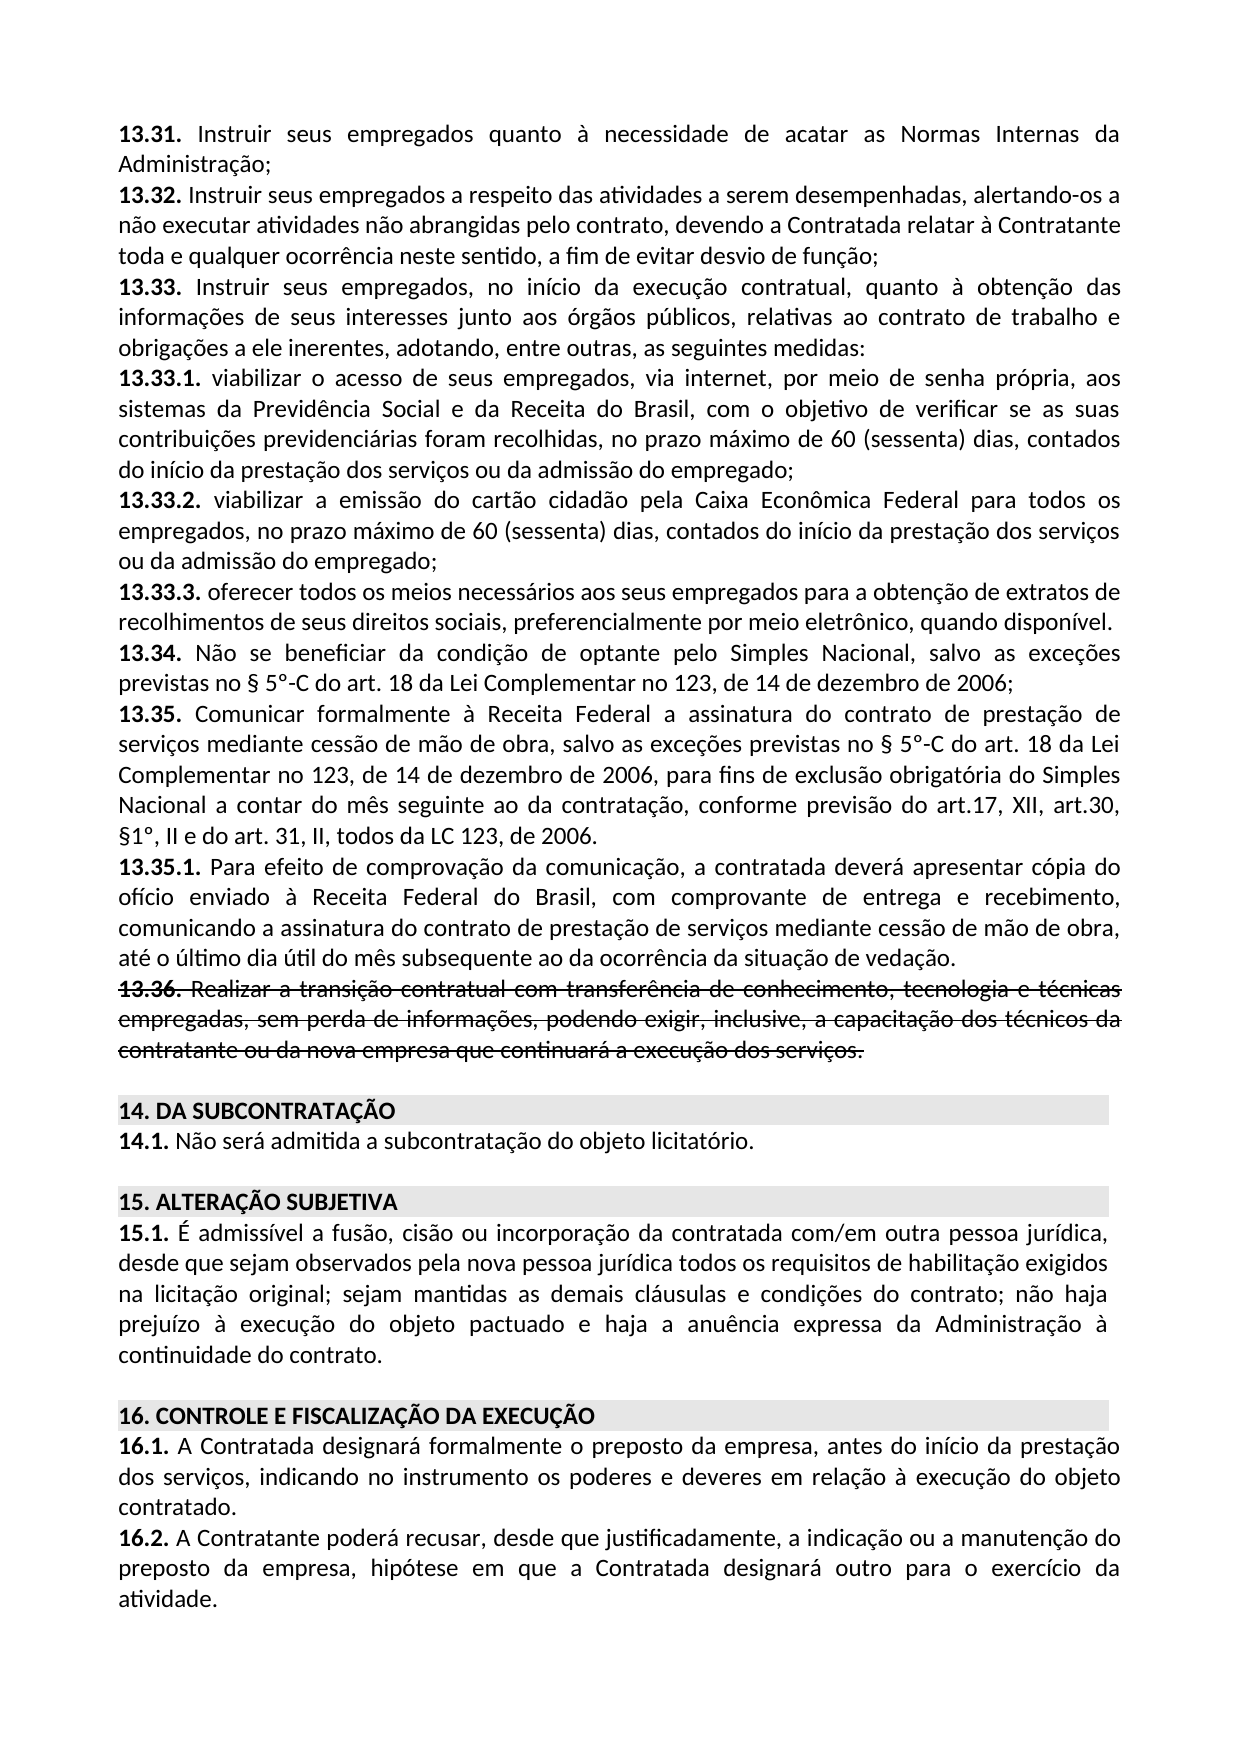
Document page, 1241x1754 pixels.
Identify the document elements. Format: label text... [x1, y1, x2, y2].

list 16.1. A Contratada designará formalmente o preposto da empresa, antes do início da prestação dos serviços, indicando no instrumento os poderes e deveres em relação à execução do objeto contratado. [118, 1431, 1122, 1522]
text 13.33.1. viabilizar o acesso de seus empregados, via internet, por meio de senha própria, aos sistemas da Previdência Social e da Receita do Brasil, com o objetivo de verificar se as suas contribuições previdenciárias foram recolhidas, no prazo máximo de 60 (sessenta) dias, contados do início da prestação dos serviços ou da admissão do empregado; [118, 362, 1122, 484]
text 14.1. Não será admitida a subcontratação do objeto licitatório. [118, 1125, 1109, 1156]
text 15.1. É admissível a fusão, cisão ou incorporação da contratada com/em outra pessoa jurídica, desde que sejam observados pela nova pessoa jurídica todos os requisitos de habilitação exigidos na licitação original; sejam mantidas as demais cláusulas e condições do contrato; não haja prejuízo à execução do objeto pactuado e haja a anuência expressa da Administração à continuidade do contrato. [118, 1217, 1109, 1369]
text 13.34. Não se beneficiar da condição de optante pelo Simples Nacional, salvo as exceções previstas no § 5º-C do art. 18 da Lei Complementar no 123, de 14 de dezembro de 2006; [118, 637, 1122, 698]
text 13.36. Realizar a transição contratual com transferência de conhecimento, tecnologia e técnicas empregadas, sem perda de informações, podendo exigir, inclusive, a capacitação dos técnicos da contratante ou da nova empresa que continuará a execução dos serviços. [118, 1021, 1122, 1064]
text 13.33.3. oferecer todos os meios necessários aos seus empregados para a obtenção de extratos de recolhimentos de seus direitos sociais, preferencialmente por meio eletrônico, quando disponível. [118, 576, 1122, 637]
text 13.36. Realizar a transição contratual com transferência de conhecimento, tecnologia e técnicas empregadas, sem perda de informações, podendo exigir, inclusive, a capacitação dos técnicos da contratante ou da nova empresa que continuará a execução dos serviços. [118, 991, 1122, 1020]
text 13.33.2. viabilizar a emissão do cartão cidadão pela Caixa Econômica Federal para todos os empregados, no prazo máximo de 60 (sessenta) dias, contados do início da prestação dos serviços ou da admissão do empregado; [118, 484, 1122, 576]
text 13.35. Comunicar formalmente à Receita Federal a assinatura do contrato de prestação de serviços mediante cessão de mão de obra, salvo as exceções previstas no § 5º-C do art. 18 da Lei Complementar no 123, de 14 de dezembro de 2006, para fins de exclusão obrigatória do Simples Nacional a contar do mês seguinte ao da contratação, conforme previsão do art.17, XII, art.30, §1º, II e do art. 31, II, todos da LC 123, de 2006. [118, 698, 1122, 851]
text 13.31. Instruir seus empregados quanto à necessidade de acatar as Normas Internas da Administração; [118, 118, 1122, 179]
text 16. CONTROLE E FISCALIZAÇÃO DA EXECUÇÃO [118, 1400, 1109, 1431]
text 13.35.1. Para efeito de comprovação da comunicação, a contratada deverá apresentar cópia do ofício enviado à Receita Federal do Brasil, com comprovante de entrega e recebimento, comunicando a assinatura do contrato de prestação de serviços mediante cessão de mão de obra, até o último dia útil do mês subsequente ao da ocorrência da situação de vedação. [118, 851, 1122, 973]
text 13.33. Instruir seus empregados, no início da execução contratual, quanto à obtenção das informações de seus interesses junto aos órgãos públicos, relativas ao contrato de trabalho e obrigações a ele inerentes, adotando, entre outras, as seguintes medidas: [118, 271, 1122, 362]
text 13.36. Realizar a transição contratual com transferência de conhecimento, tecnologia e técnicas empregadas, sem perda de informações, podendo exigir, inclusive, a capacitação dos técnicos da contratante ou da nova empresa que continuará a execução dos serviços. [118, 973, 1122, 989]
list 16.2. A Contratante poderá recusar, desde que justificadamente, a indicação ou a manutenção do preposto da empresa, hipótese em que a Contratada designará outro para o exercício da atividade. [118, 1522, 1122, 1614]
text 15. ALTERAÇÃO SUBJETIVA [118, 1186, 1109, 1217]
text 14. DA SUBCONTRATAÇÃO [118, 1095, 1109, 1125]
text 13.32. Instruir seus empregados a respeito das atividades a serem desempenhadas, alertando-os a não executar atividades não abrangidas pelo contrato, devendo a Contratada relatar à Contratante toda e qualquer ocorrência neste sentido, a fim de evitar desvio de função; [118, 179, 1122, 271]
